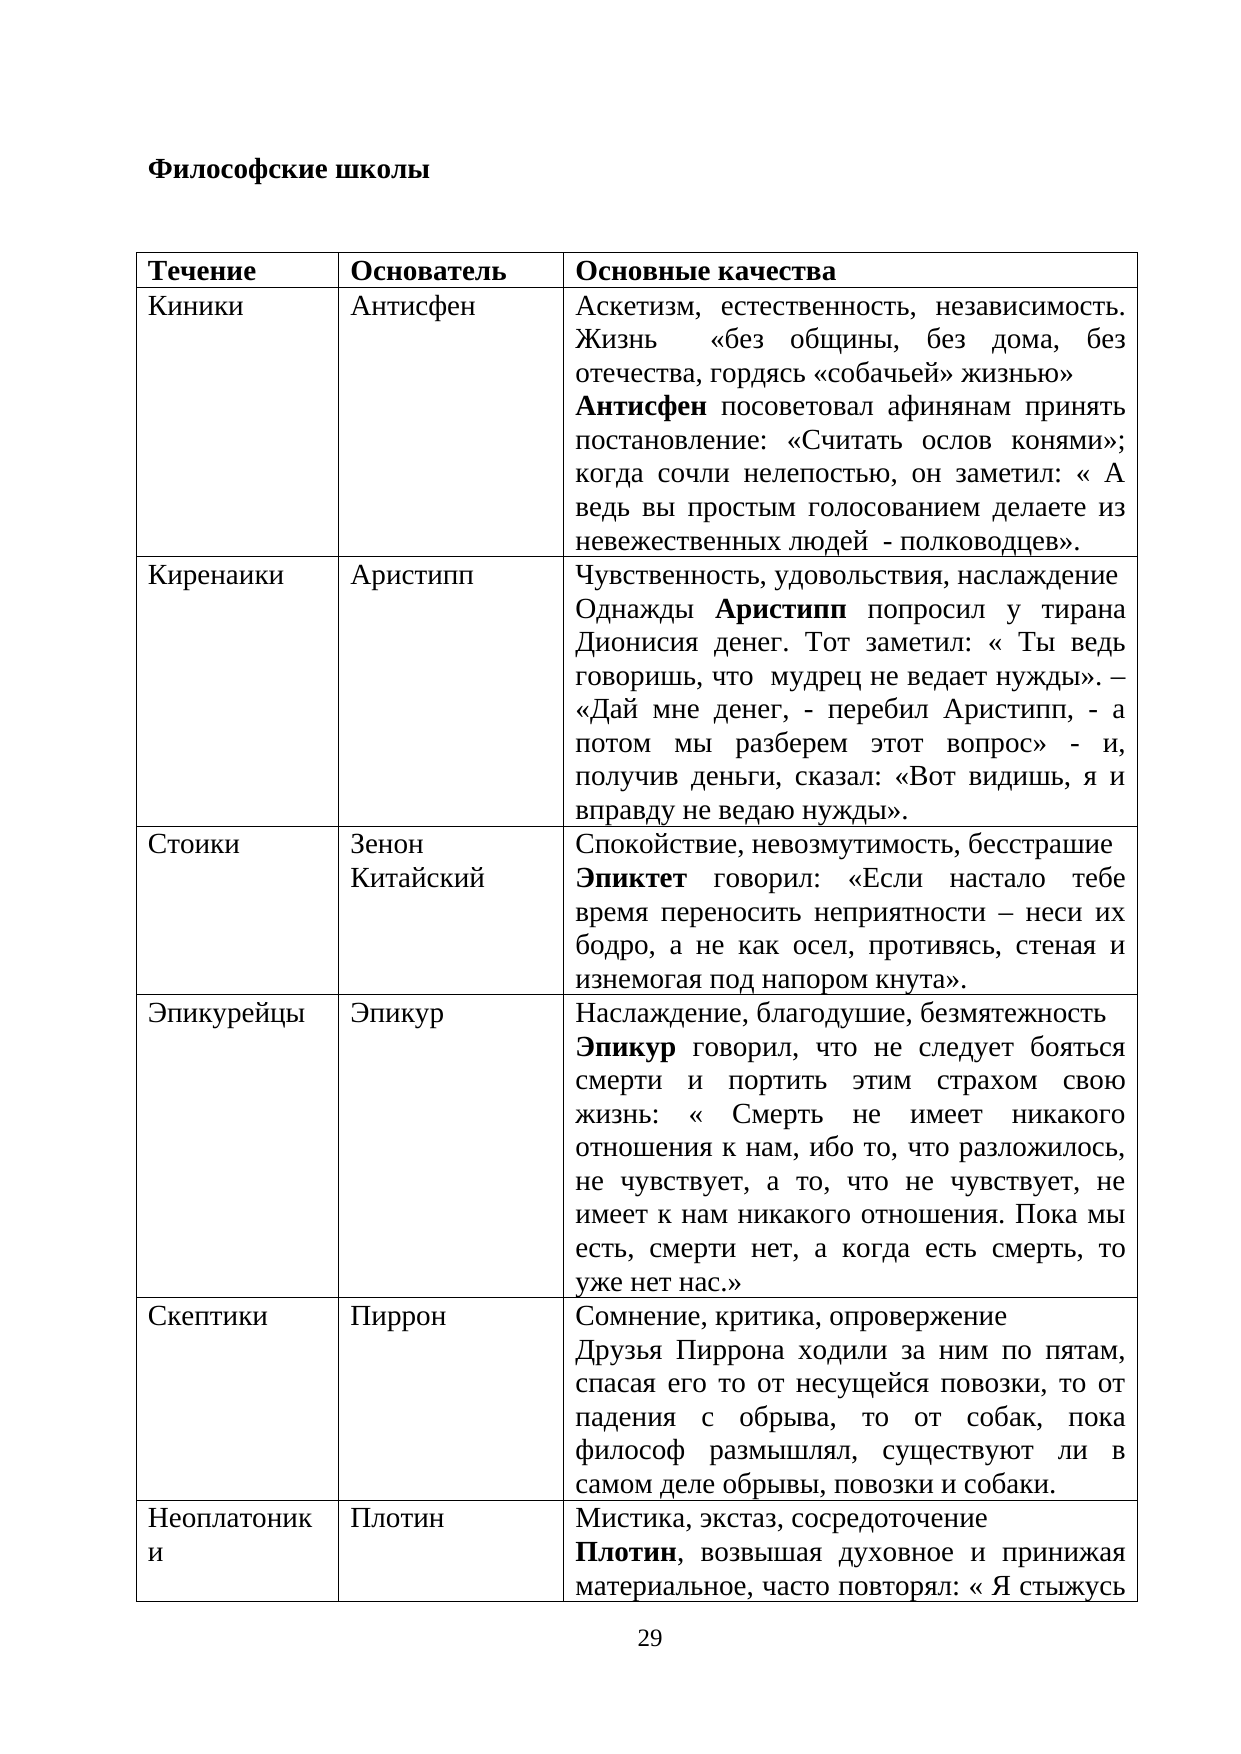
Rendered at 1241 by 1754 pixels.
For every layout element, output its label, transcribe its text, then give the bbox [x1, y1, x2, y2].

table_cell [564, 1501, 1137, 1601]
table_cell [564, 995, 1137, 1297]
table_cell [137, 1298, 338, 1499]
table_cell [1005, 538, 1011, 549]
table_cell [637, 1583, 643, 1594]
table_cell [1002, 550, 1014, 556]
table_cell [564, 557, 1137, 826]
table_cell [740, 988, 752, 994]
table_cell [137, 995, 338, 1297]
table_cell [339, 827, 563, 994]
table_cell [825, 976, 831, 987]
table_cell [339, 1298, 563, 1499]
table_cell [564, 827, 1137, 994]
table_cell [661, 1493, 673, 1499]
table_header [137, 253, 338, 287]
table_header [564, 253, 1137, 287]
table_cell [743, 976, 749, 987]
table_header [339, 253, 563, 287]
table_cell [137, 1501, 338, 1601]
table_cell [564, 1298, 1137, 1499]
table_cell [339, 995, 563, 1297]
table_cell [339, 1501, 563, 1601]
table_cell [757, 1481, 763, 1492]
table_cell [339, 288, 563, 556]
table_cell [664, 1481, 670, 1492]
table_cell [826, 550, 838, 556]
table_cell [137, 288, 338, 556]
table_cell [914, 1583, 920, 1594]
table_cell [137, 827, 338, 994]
text Философские школы [148, 152, 1152, 185]
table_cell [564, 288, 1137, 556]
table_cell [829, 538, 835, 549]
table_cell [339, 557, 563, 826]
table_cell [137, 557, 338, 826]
